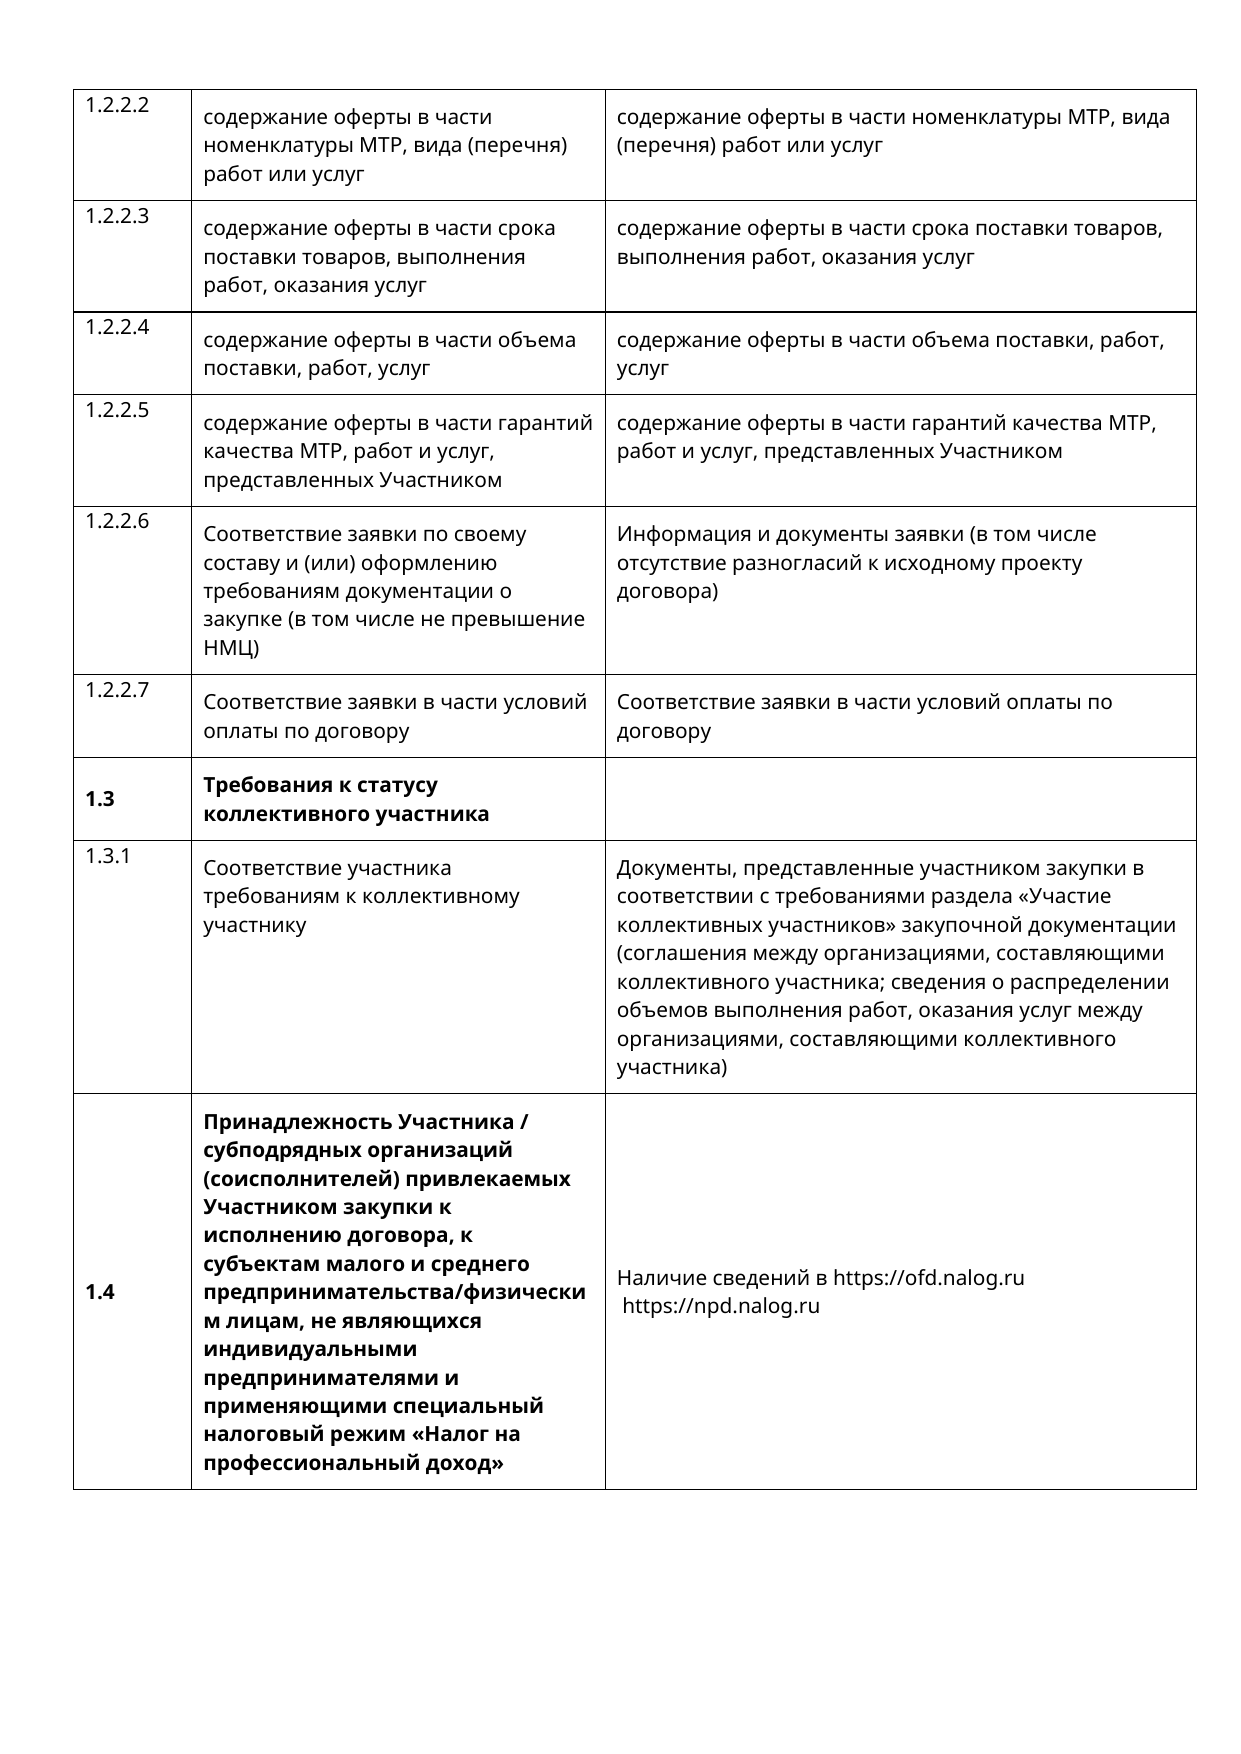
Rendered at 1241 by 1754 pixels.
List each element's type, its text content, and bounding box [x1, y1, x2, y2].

table_cell Соответствие заявки в части условий оплаты по договору [192, 675, 605, 757]
table_cell содержание оферты в части гарантий качества МТР, работ и услуг, представленных Участником [192, 395, 605, 506]
table_cell содержание оферты в части срока поставки товаров, выполнения работ, оказания услуг [606, 201, 1196, 311]
table_cell содержание оферты в части срока поставки товаров, выполнения работ, оказания услуг [192, 201, 605, 311]
table_cell 1.2.2.4 [74, 313, 191, 394]
table_cell Наличие сведений в https://ofd.nalog.ru https://npd.nalog.ru [606, 1094, 1196, 1489]
table_cell 1.2.2.5 [74, 395, 191, 506]
table_cell Документы, представленные участником закупки в соответствии с требованиями раздела «Участие коллективных участников» закупочной документации (соглашения между организациями, составляющими коллективного участника; сведения о распределении объемов выполнения работ, оказания услуг между организациями, составляющими коллективного участника) [606, 841, 1196, 1093]
table_cell Требования к статусу коллективного участника [192, 758, 605, 840]
table_cell содержание оферты в части номенклатуры МТР, вида (перечня) работ или услуг [606, 90, 1196, 200]
table_cell Соответствие заявки по своему составу и (или) оформлению требованиям документации о закупке (в том числе не превышение НМЦ) [192, 507, 605, 674]
table_cell Принадлежность Участника / субподрядных организаций (соисполнителей) привлекаемых Участником закупки к исполнению договора, к субъектам малого и среднего предпринимательства/физическим лицам, не являющихся индивидуальными предпринимателями и применяющими специальный налоговый режим «Налог на профессиональный доход» [192, 1094, 605, 1489]
table_cell 1.2.2.7 [74, 675, 191, 757]
table_cell содержание оферты в части номенклатуры МТР, вида (перечня) работ или услуг [192, 90, 605, 200]
table_cell 1.3.1 [74, 841, 191, 1093]
table_cell 1.2.2.2 [74, 90, 191, 200]
table_cell 1.3 [74, 758, 191, 840]
table_cell Соответствие участника требованиям к коллективному участнику [192, 841, 605, 1093]
table_cell содержание оферты в части объема поставки, работ, услуг [192, 313, 605, 394]
table_cell Соответствие заявки в части условий оплаты по договору [606, 675, 1196, 757]
table_cell [606, 758, 1196, 840]
table_cell 1.2.2.6 [74, 507, 191, 674]
table_cell Информация и документы заявки (в том числе отсутствие разногласий к исходному проекту договора) [606, 507, 1196, 674]
table_cell содержание оферты в части гарантий качества МТР, работ и услуг, представленных Участником [606, 395, 1196, 506]
table_cell содержание оферты в части объема поставки, работ, услуг [606, 313, 1196, 394]
table_cell 1.2.2.3 [74, 201, 191, 311]
table_cell 1.4 [74, 1094, 191, 1489]
